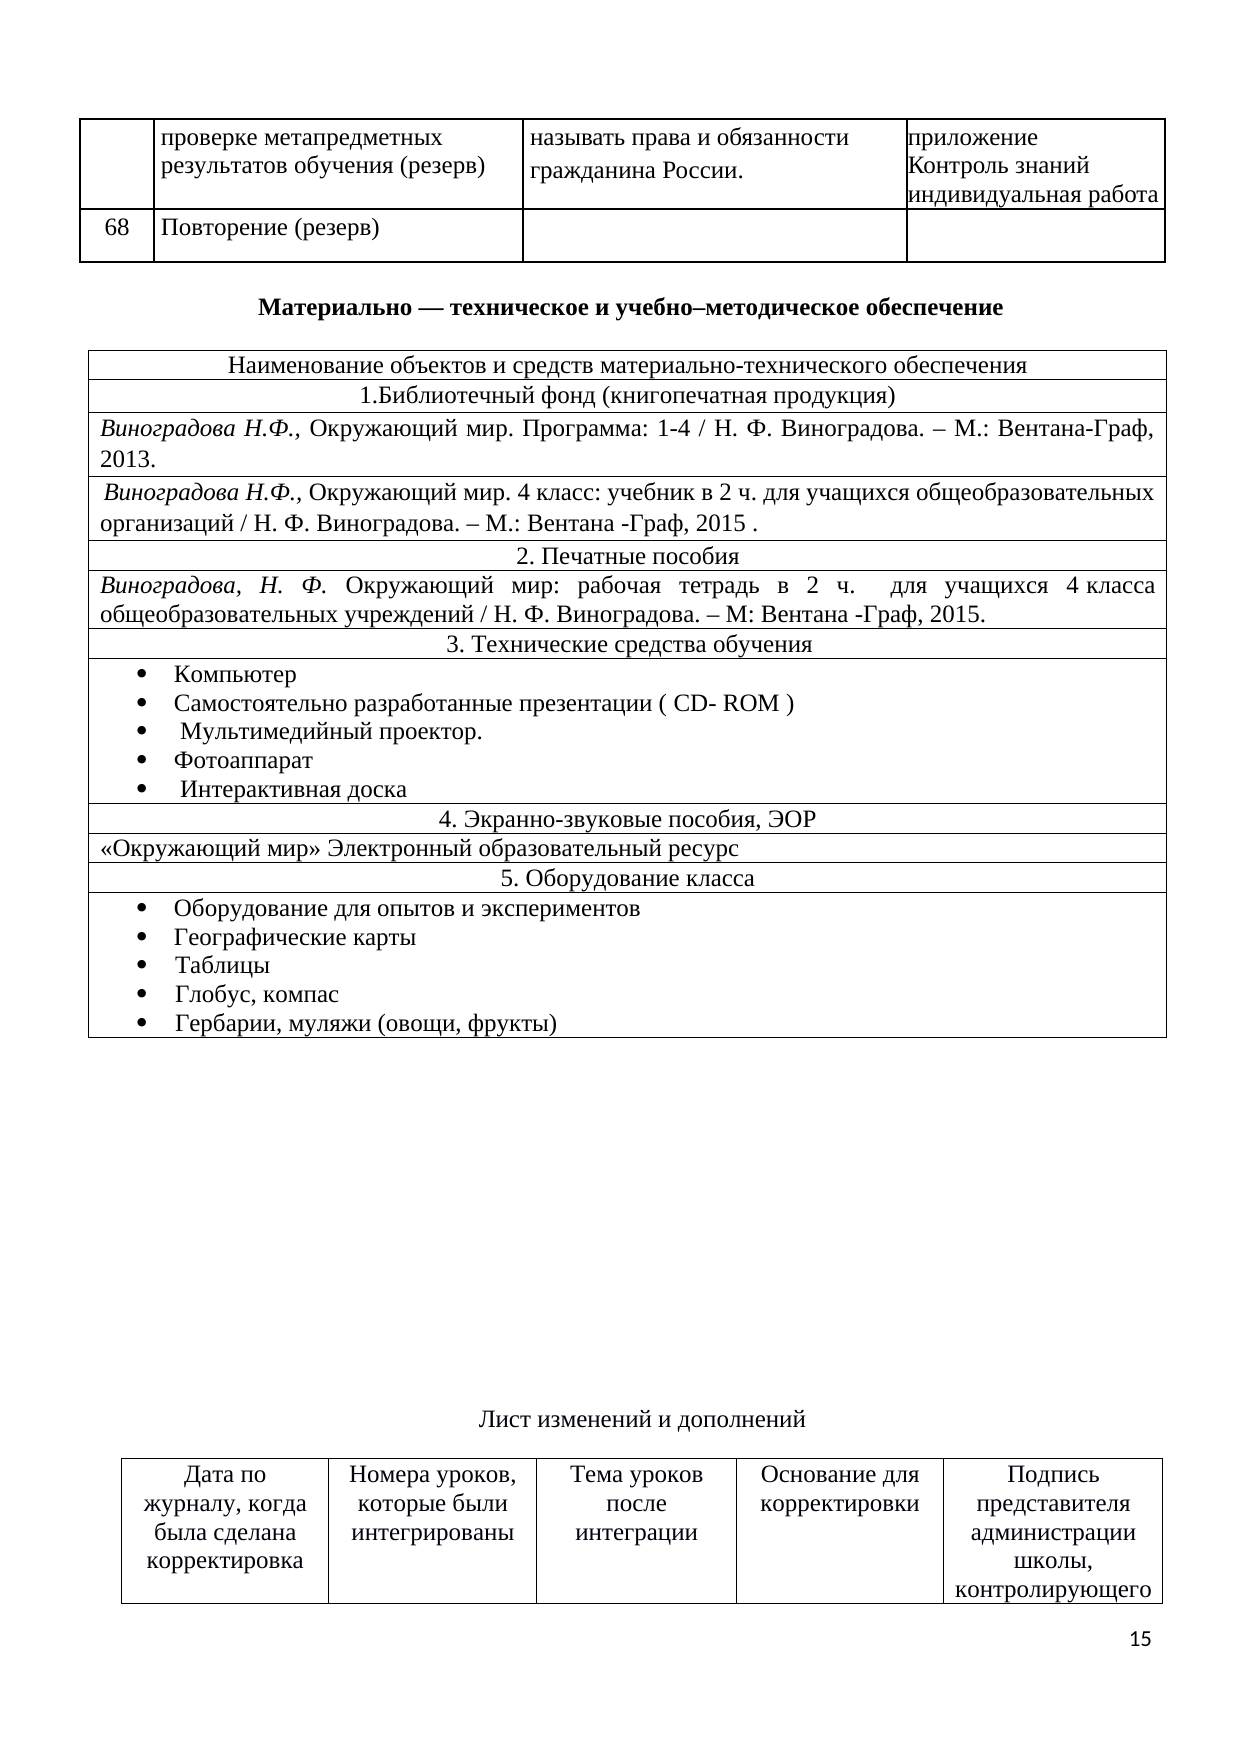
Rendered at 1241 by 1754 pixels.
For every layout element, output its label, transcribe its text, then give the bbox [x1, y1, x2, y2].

table_cell 4. Экранно-звуковые пособия, ЭОР [89, 804, 1166, 832]
table_cell Оборудование для опытов и экспериментов Географические карты Таблицы Глобус, компас Гербарии, муляжи (овощи, фрукты) [89, 893, 1166, 1037]
text Материально — техническое и учебно–методическое обеспечение [133, 292, 1129, 321]
table_cell Виноградова Н.Ф., Окружающий мир. 4 класс: учебник в 2 ч. для учащихся общеобразовательных организаций / Н. Ф. Виноградова. – М.: Вентана -Граф, 2015 . [89, 477, 1166, 540]
table_cell 68 [81, 210, 153, 261]
table_cell Компьютер Самостоятельно разработанные презентации ( CD- ROM ) Мультимедийный проектор. Фотоаппарат Интерактивная доска [89, 659, 1166, 803]
table_cell 5. Оборудование класса [89, 863, 1166, 892]
table_cell [524, 210, 906, 261]
table_cell Виноградова, Н. Ф. Окружающий мир: рабочая тетрадь в 2 ч. для учащихся 4 класса общеобразовательных учреждений / Н. Ф. Виноградова. – М: Вентана -Граф, 2015. [89, 571, 1166, 628]
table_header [944, 1459, 1162, 1603]
table_header Наименование объектов и средств материально-технического обеспечения [89, 351, 1166, 379]
text Лист изменений и дополнений [133, 1404, 1152, 1433]
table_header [329, 1459, 536, 1603]
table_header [537, 1459, 736, 1603]
table_cell [908, 210, 1164, 261]
table_cell Виноградова Н.Ф., Окружающий мир. Программа: 1-4 / Н. Ф. Виноградова. – М.: Вентана-Граф, 2013. [89, 413, 1166, 476]
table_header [122, 1459, 328, 1603]
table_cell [155, 120, 522, 208]
table_cell 67 [81, 120, 153, 208]
table_cell «Окружающий мир» Электронный образовательный ресурс [89, 834, 1166, 862]
table_cell 3. Технические средства обучения [89, 629, 1166, 658]
table_cell 1.Библиотечный фонд (книгопечатная продукция) [89, 380, 1166, 412]
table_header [737, 1459, 943, 1603]
table_cell 2. Печатные пособия [89, 541, 1166, 569]
table_cell Повторение (резерв) [155, 210, 522, 261]
